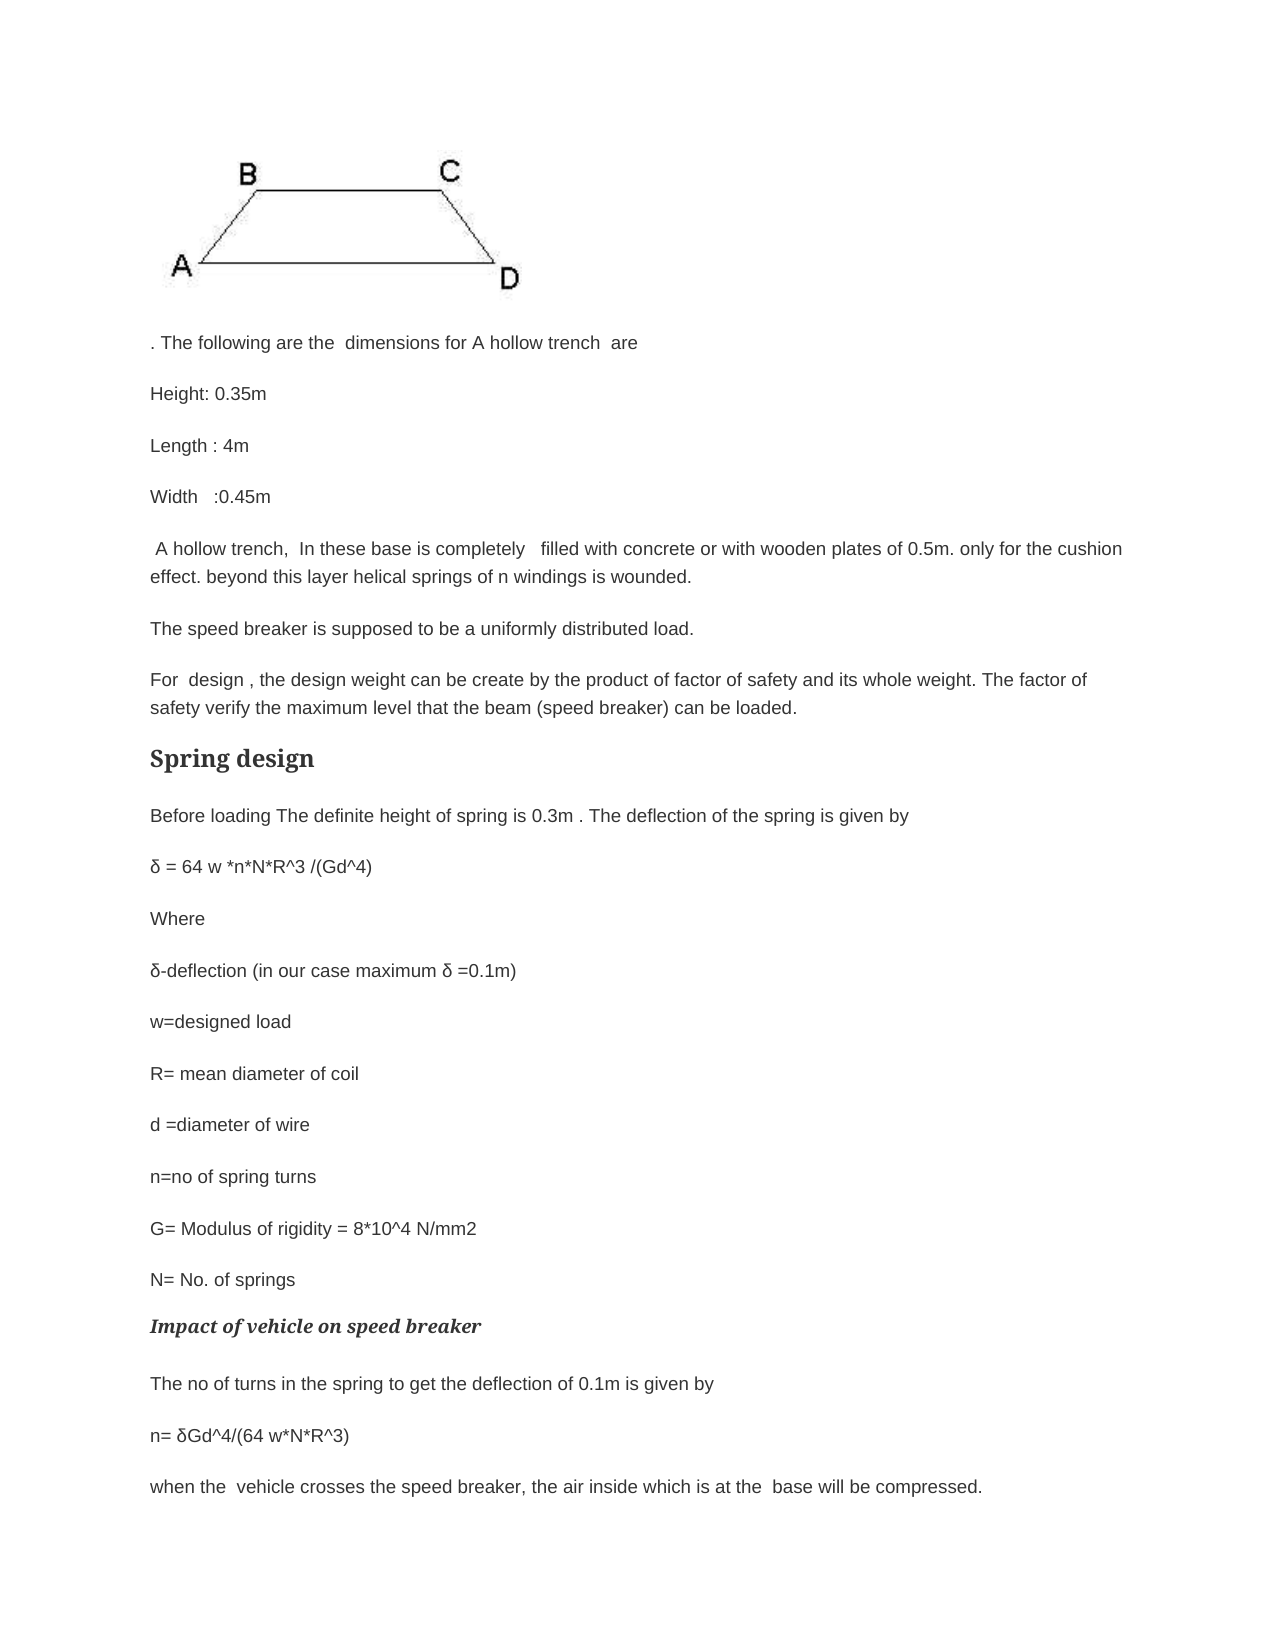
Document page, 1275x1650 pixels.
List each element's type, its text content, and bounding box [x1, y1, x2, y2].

text n=no of spring turns [150, 1159, 1125, 1187]
text n= δGd^4/(64 w*N*R^3) [150, 1418, 1125, 1446]
text Height: 0.35m [150, 377, 1125, 405]
text For design , the design weight can be create by the product of factor of safety and its whole weight. The factor of safety verify the maximum level that the beam (speed breaker) can be loaded. [150, 662, 1125, 719]
text R= mean diameter of coil [150, 1056, 1125, 1084]
text The no of turns in the spring to get the deflection of 0.1m is given by [150, 1367, 1125, 1395]
text . The following are the dimensions for A hollow trench are [150, 325, 1125, 353]
text N= No. of springs [150, 1262, 1125, 1290]
text Where [150, 901, 1125, 929]
text G= Modulus of rigidity = 8*10^4 N/mm2 [150, 1211, 1125, 1239]
text The speed breaker is supposed to be a uniformly distributed load. [150, 611, 1125, 639]
text Length : 4m [150, 428, 1125, 456]
text Before loading The definite height of spring is 0.3m . The deflection of the spring is given by [150, 798, 1125, 826]
subtitle Spring design [150, 742, 1125, 775]
text A hollow trench, In these base is completely filled with concrete or with wooden plates of 0.5m. only for the cushion effect. beyond this layer helical springs of n windings is wounded. [150, 531, 1125, 587]
subtitle Impact of vehicle on speed breaker [150, 1314, 1125, 1339]
text when the vehicle crosses the speed breaker, the air inside which is at the base will be compressed. [150, 1470, 1125, 1498]
text δ = 64 w *n*N*R^3 /(Gd^4) [150, 850, 1125, 878]
picture [150, 150, 522, 302]
text w=designed load [150, 1004, 1125, 1033]
text δ-deflection (in our case maximum δ =0.1m) [150, 953, 1125, 981]
text d =diameter of wire [150, 1108, 1125, 1136]
text Width :0.45m [150, 480, 1125, 508]
